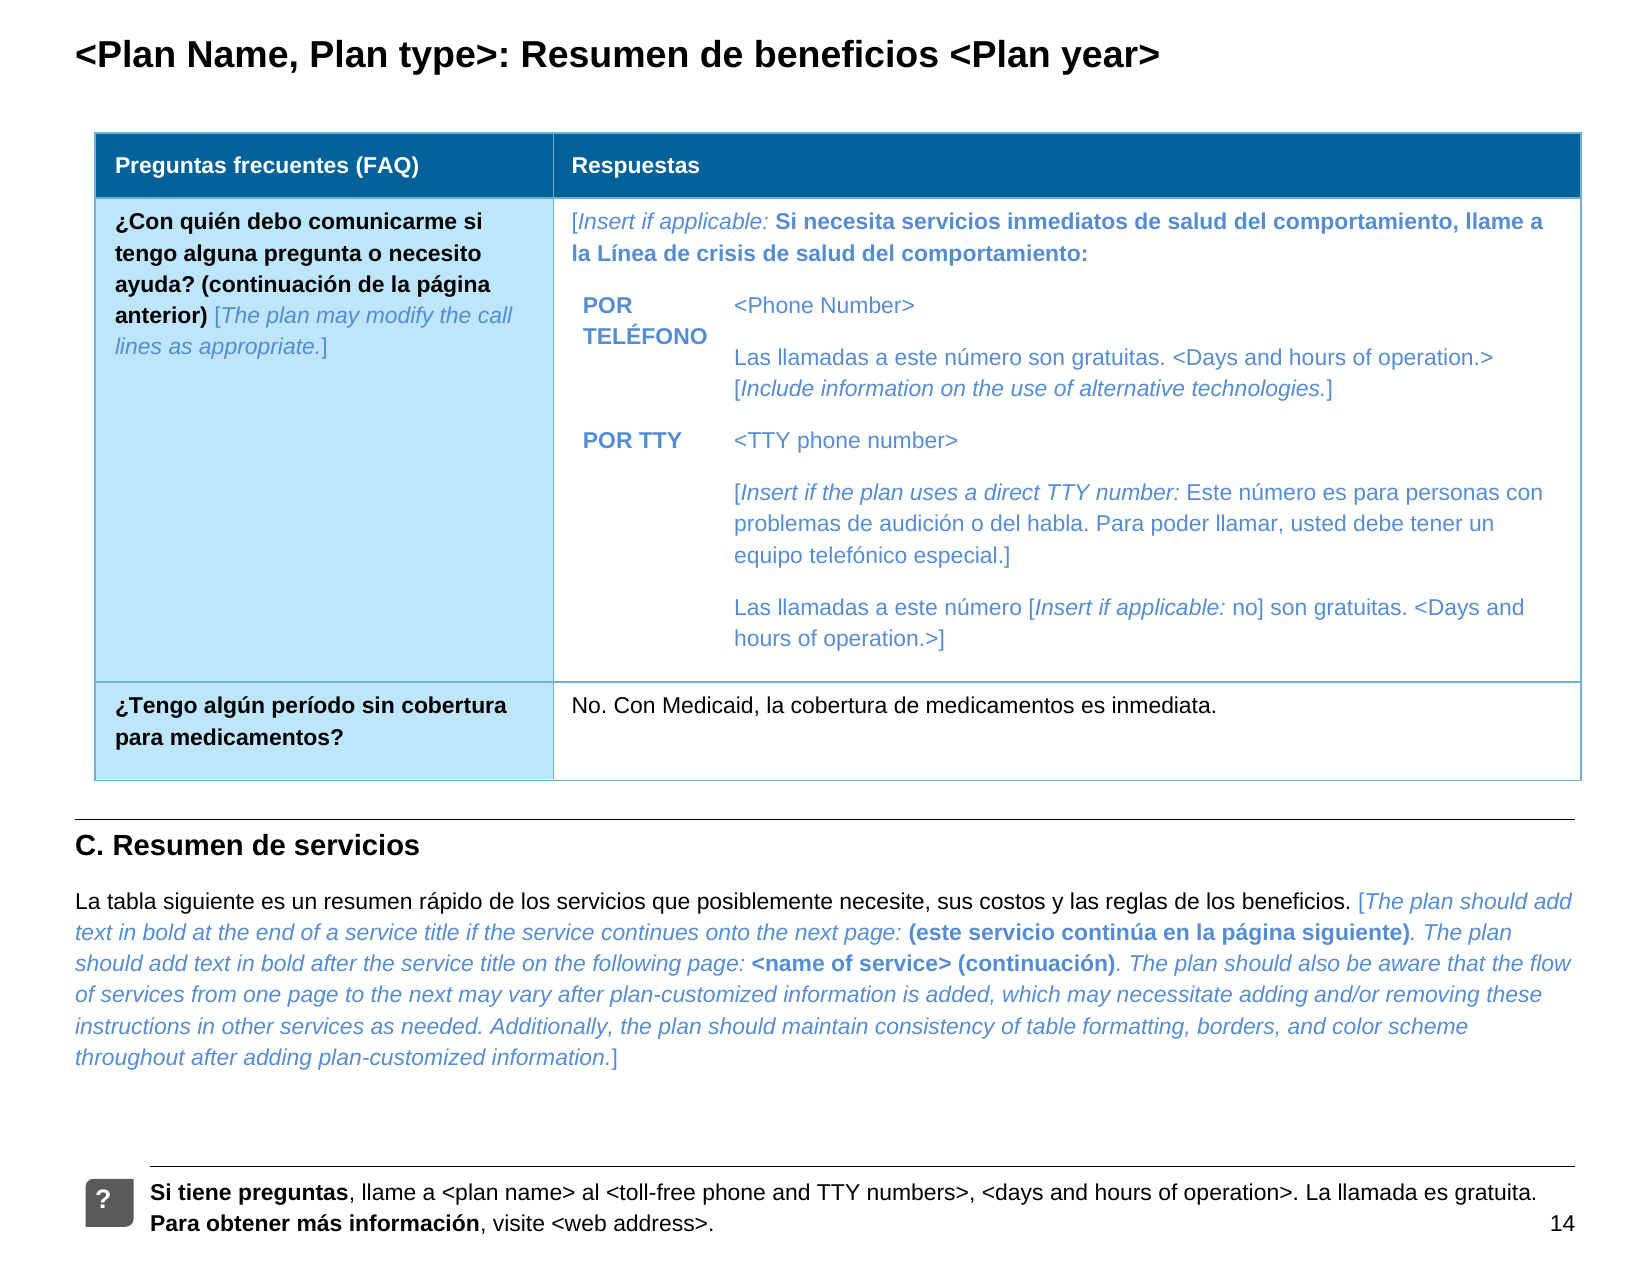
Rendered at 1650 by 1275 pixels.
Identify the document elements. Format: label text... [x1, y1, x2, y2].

table_header Preguntas frecuentes (FAQ) [96, 134, 553, 197]
table_cell [Insert if applicable: Si necesita servicios inmediatos de salud del comportamiento, llame a la Línea de crisis de salud del comportamiento: [554, 199, 1580, 681]
subtitle Resumen de servicios [75, 820, 1575, 863]
text La tabla siguiente es un resumen rápido de los servicios que posiblemente necesite, sus costos y las reglas de los beneficios. [The plan should add text in bold at the end of a service title if the service continues onto the next page: (este servicio continúa en la página siguiente). The plan should add text in bold after the service title on the following page: <name of service> (continuación). The plan should also be aware that the flow of services from one page to the next may vary after plan-customized information is added, which may necessitate adding and/or removing these instructions in other services as needed. Additionally, the plan should maintain consistency of table formatting, borders, and color scheme throughout after adding plan-customized information.] [75, 884, 1575, 1072]
table_cell ¿Con quién debo comunicarme si tengo alguna pregunta o necesito ayuda? (continuación de la página anterior) [The plan may modify the call lines as appropriate.] [96, 199, 553, 681]
table_header Respuestas [554, 134, 1580, 197]
table_cell ¿Tengo algún período sin cobertura para medicamentos? [96, 683, 553, 779]
table_cell No. Con Medicaid, la cobertura de medicamentos es inmediata. [554, 683, 1580, 779]
